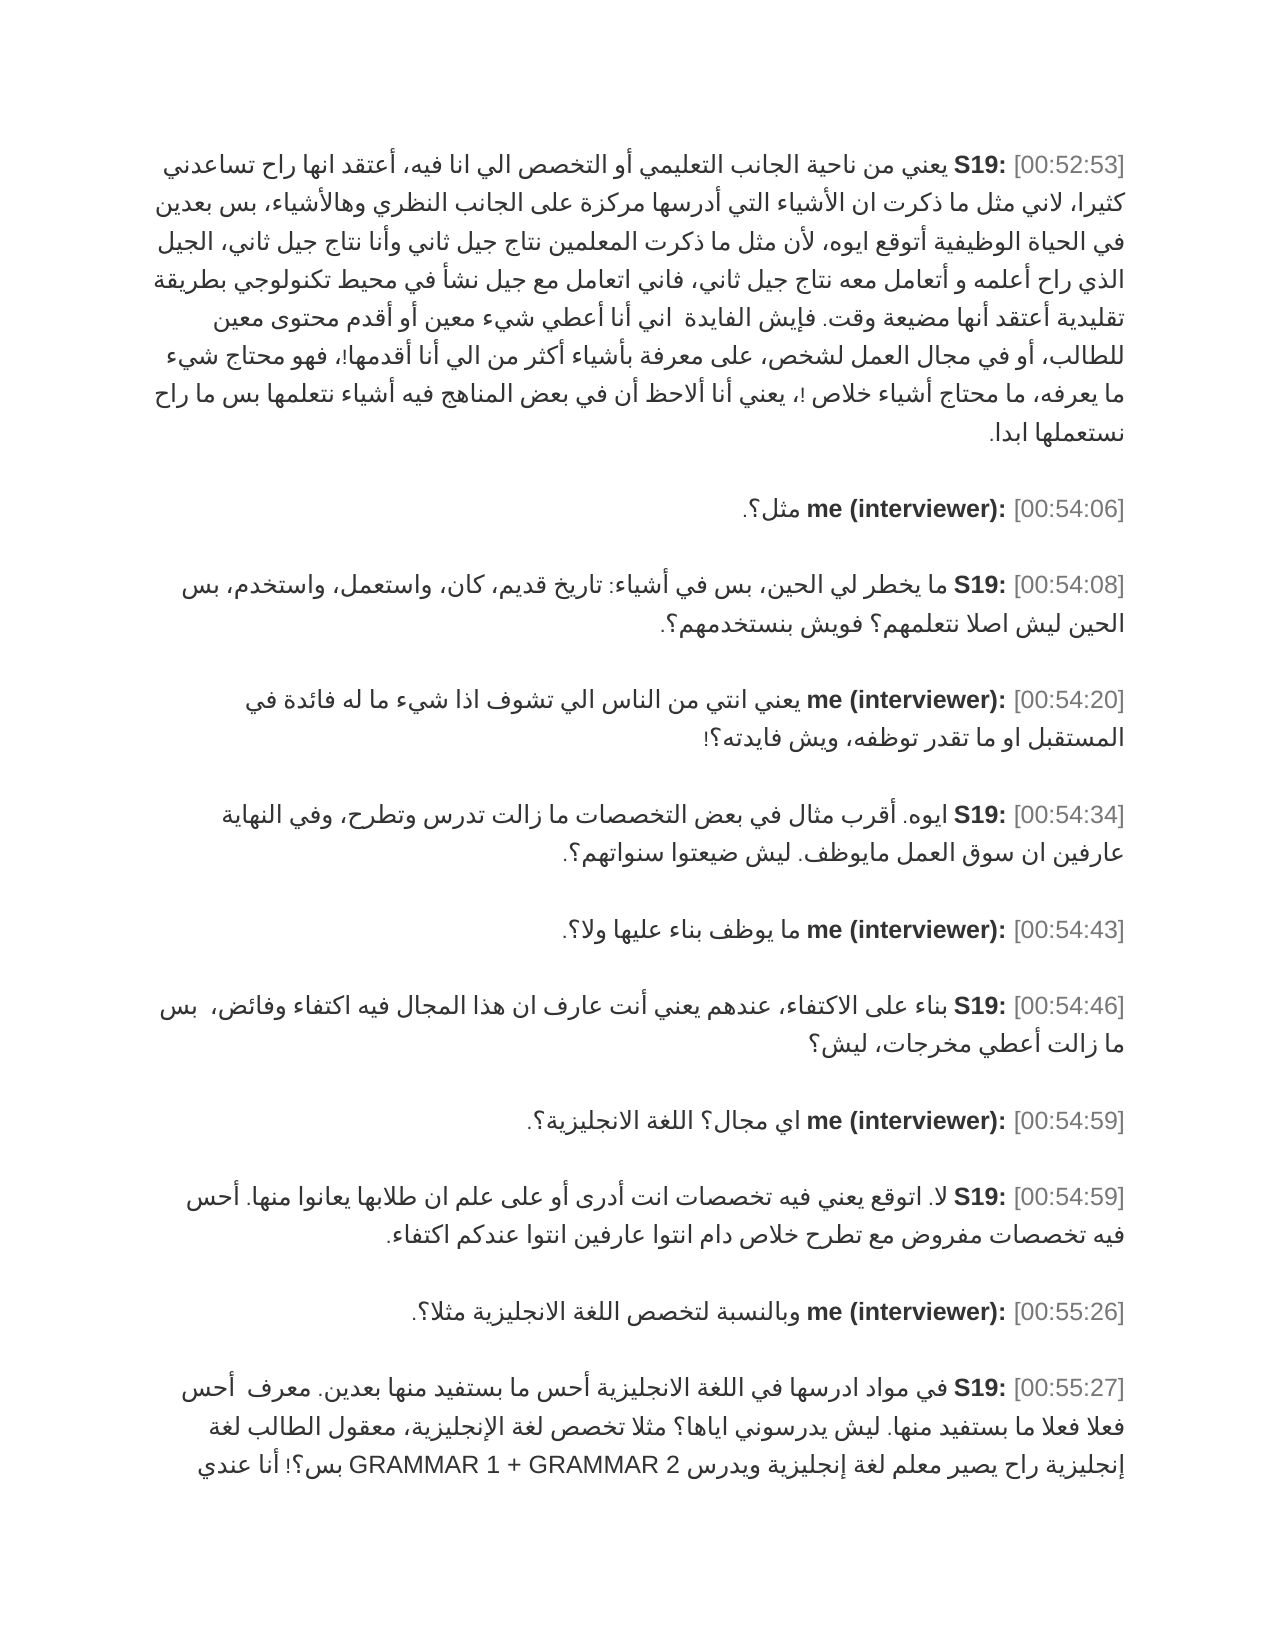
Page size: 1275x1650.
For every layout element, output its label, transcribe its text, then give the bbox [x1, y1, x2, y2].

text S19: [00:54:46] بناء على الاكتفاء، عندهم يعني أنت عارف ان هذا المجال فيه اكتفاء وفائض، بس ما زالت أعطي مخرجات، ليش؟ [150, 991, 1125, 1058]
text me (interviewer): [00:54:20] يعني انتي من الناس الي تشوف اذا شيء ما له فائدة في المستقبل او ما تقدر توظفه، ويش فايدته؟! [150, 685, 1125, 752]
text me (interviewer): [00:54:06] مثل؟. [150, 494, 1125, 523]
text S19: [00:54:34] ايوه. أقرب مثال في بعض التخصصات ما زالت تدرس وتطرح، وفي النهاية عارفين ان سوق العمل مايوظف. ليش ضيعتوا سنواتهم؟. [150, 800, 1125, 867]
text S19: [00:52:53] يعني من ناحية الجانب التعليمي أو التخصص الي انا فيه، أعتقد انها راح تساعدني كثيرا، لاني مثل ما ذكرت ان الأشياء التي أدرسها مركزة على الجانب النظري وهالأشياء، بس بعدين في الحياة الوظيفية أتوقع ايوه، لأن مثل ما ذكرت المعلمين نتاج جيل ثاني وأنا نتاج جيل ثاني، الجيل الذي راح أعلمه و أتعامل معه نتاج جيل ثاني، فاني اتعامل مع جيل نشأ في محيط تكنولوجي بطريقة تقليدية أعتقد أنها مضيعة وقت. فإيش الفايدة اني أنا أعطي شيء معين أو أقدم محتوى معين للطالب، أو في مجال العمل لشخص، على معرفة بأشياء أكثر من الي أنا أقدمها!، فهو محتاج شيء ما يعرفه، ما محتاج أشياء خلاص !، يعني أنا ألاحظ أن في بعض المناهج فيه أشياء نتعلمها بس ما راح نستعملها ابدا. [150, 150, 1125, 446]
text S19: [00:54:08] ما يخطر لي الحين، بس في أشياء: تاريخ قديم، كان، واستعمل، واستخدم، بس الحين ليش اصلا نتعلمهم؟ فويش بنستخدمهم؟. [150, 571, 1125, 637]
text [150, 1373, 1125, 1478]
text me (interviewer): [00:54:59] اي مجال؟ اللغة الانجليزية؟. [150, 1106, 1125, 1134]
text S19: [00:54:59] لا. اتوقع يعني فيه تخصصات انت أدرى أو على علم ان طلابها يعانوا منها. أحس فيه تخصصات مفروض مع تطرح خلاص دام انتوا عارفين انتوا عندكم اكتفاء. [150, 1182, 1125, 1249]
text me (interviewer): [00:55:26] وبالنسبة لتخصص اللغة الانجليزية مثلا؟. [150, 1297, 1125, 1326]
text me (interviewer): [00:54:43] ما يوظف بناء عليها ولا؟. [150, 914, 1125, 943]
